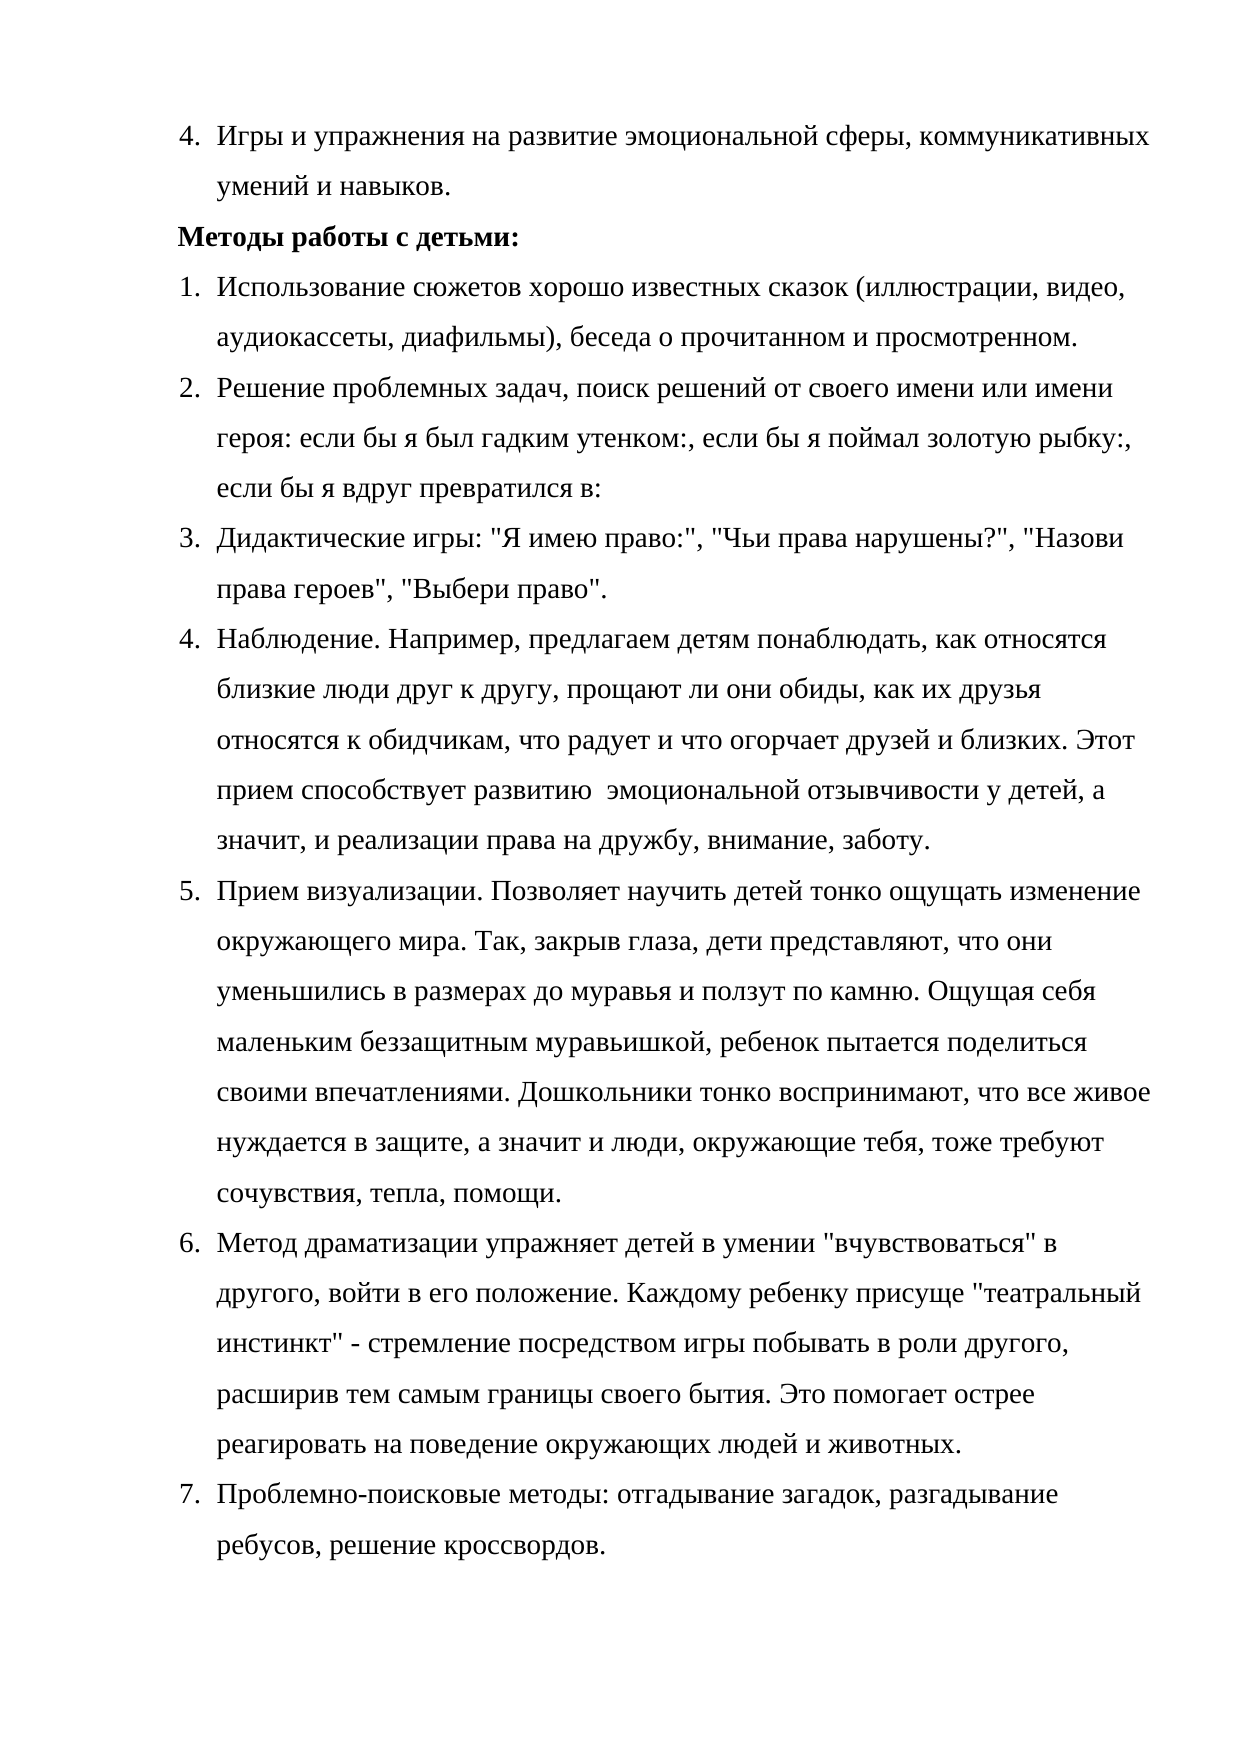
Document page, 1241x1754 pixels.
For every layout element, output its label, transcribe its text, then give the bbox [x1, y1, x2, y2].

list Игры и упражнения на развитие эмоциональной сферы, коммуникативных умений и навыков. [179, 118, 1152, 202]
list Прием визуализации. Позволяет научить детей тонко ощущать изменение окружающего мира. Так, закрыв глаза, дети представляют, что они уменьшились в размерах до муравья и ползут по камню. Ощущая себя маленьким беззащитным муравьишкой, ребенок пытается поделиться своими впечатлениями. Дошкольники тонко воспринимают, что все живое нуждается в защите, а значит и люди, окружающие тебя, тоже требуют сочувствия, тепла, помощи. [179, 873, 1152, 1208]
list Наблюдение. Например, предлагаем детям понаблюдать, как относятся близкие люди друг к другу, прощают ли они обиды, как их друзья относятся к обидчикам, что радует и что огорчает друзей и близких. Этот прием способствует развитию эмоциональной отзывчивости у детей, а значит, и реализации права на дружбу, внимание, заботу. [179, 621, 1152, 856]
list Решение проблемных задач, поиск решений от своего имени или имени героя: если бы я был гадким утенком:, если бы я поймал золотую рыбку:, если бы я вдруг превратился в: [179, 370, 1152, 504]
list Дидактические игры: "Я имею право:", "Чьи права нарушены?", "Назови права героев", "Выбери право". [179, 521, 1152, 604]
list Проблемно-поисковые методы: отгадывание загадок, разгадывание ребусов, решение кроссвордов. [179, 1477, 1152, 1560]
list Метод драматизации упражняет детей в умении "вчувствоваться" в другого, войти в его положение. Каждому ребенку присуще "театральный инстинкт" - стремление посредством игры побывать в роли другого, расширив тем самым границы своего бытия. Это помогает острее реагировать на поведение окружающих людей и животных. [179, 1225, 1152, 1460]
list Использование сюжетов хорошо известных сказок (иллюстрации, видео, аудиокассеты, диафильмы), беседа о прочитанном и просмотренном. [179, 269, 1152, 353]
text Методы работы с детьми: [177, 219, 1152, 252]
